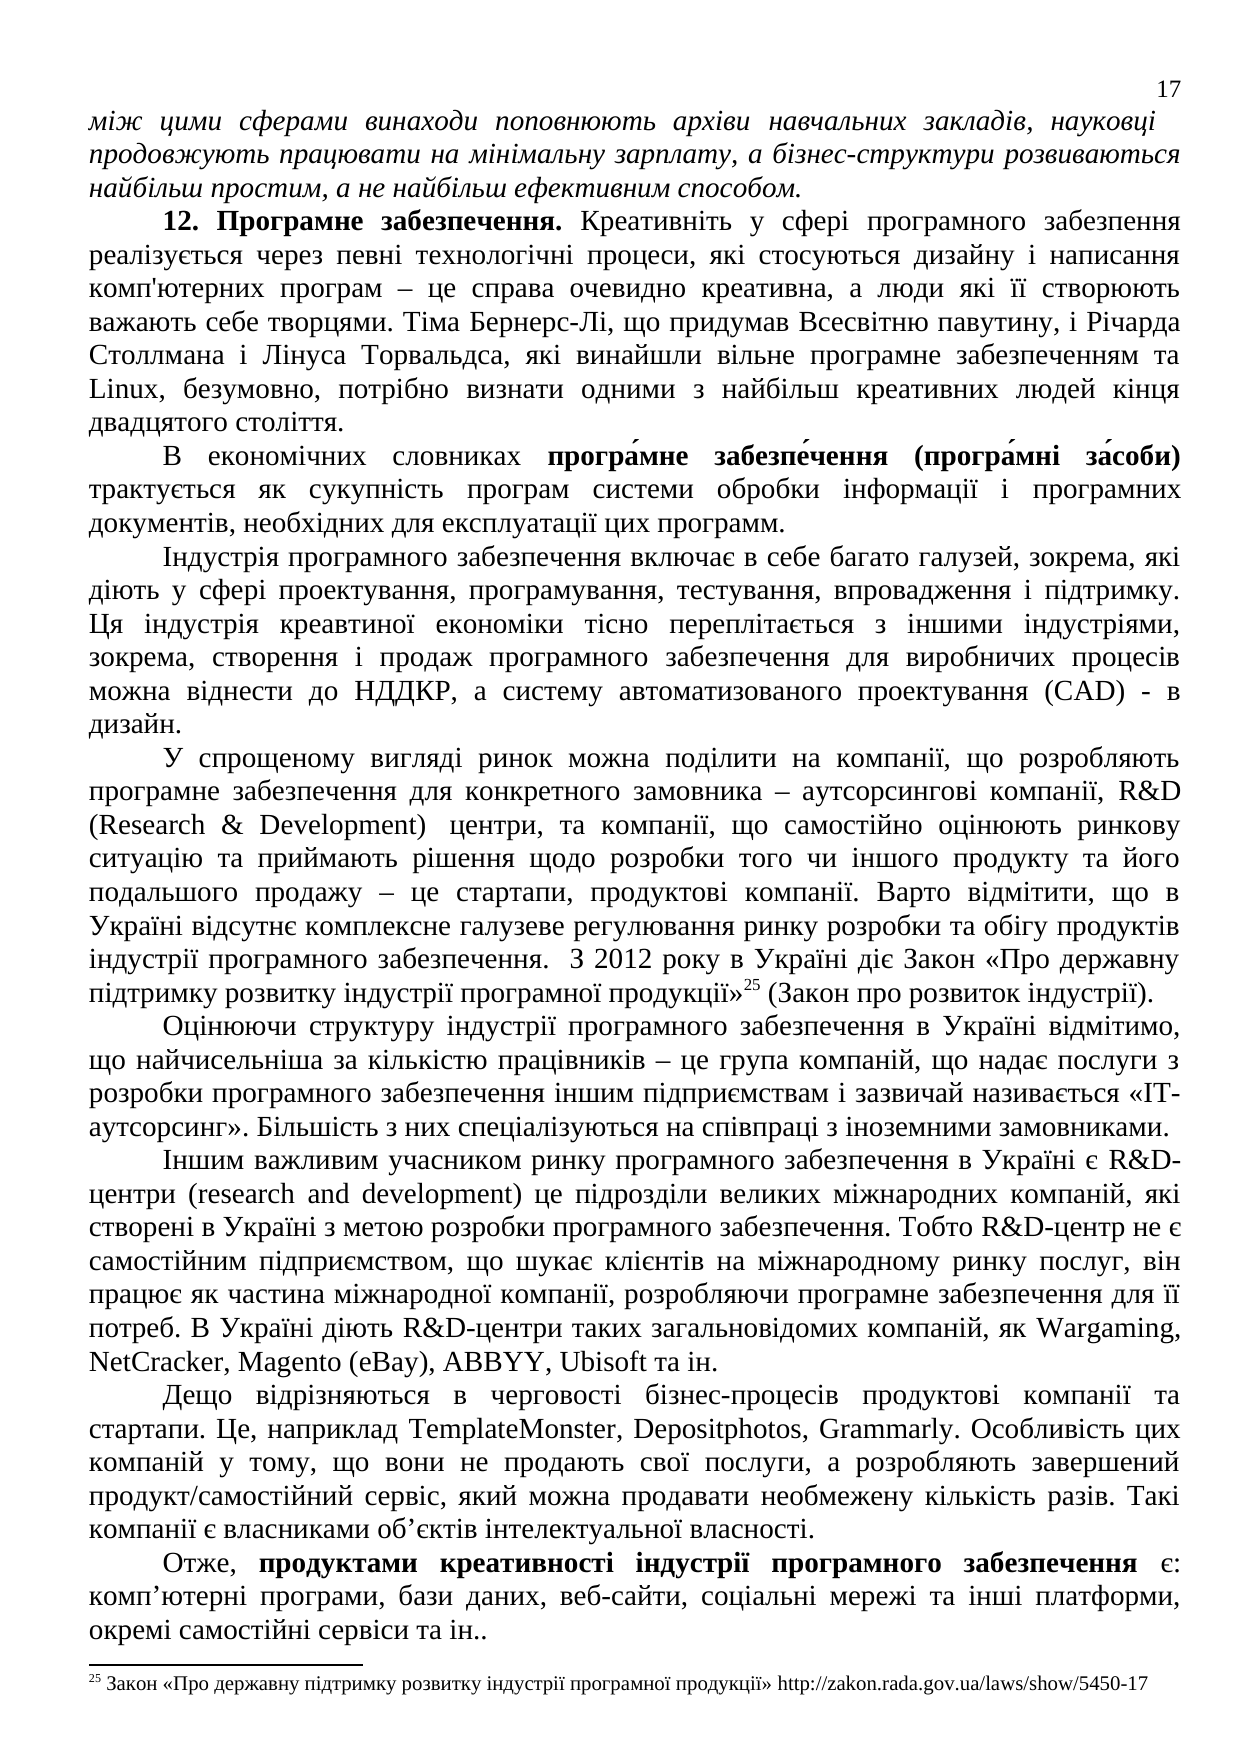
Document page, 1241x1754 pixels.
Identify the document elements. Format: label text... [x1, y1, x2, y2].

text Іншим важливим учасником ринку програмного забезпечення в Україні є R&D-центри (research and development) це підрозділи великих міжнародних компаній, які створені в Україні з метою розробки програмного забезпечення. Тобто R&D-центр не є самостійним підприємством, що шукає клієнтів на міжнародному ринку послуг, він працює як частина міжнародної компанії, розробляючи програмне забезпечення для її потреб. В Україні діють R&D-центри таких загальновідомих компаній, як Wargaming, NetCracker, Magento (eBay), ABBYY, Ubisoft та ін. [89, 1142, 1181, 1377]
text Дещо відрізняються в черговості бізнес-процесів продуктові компанії та стартапи. Це, наприклад TemplateMonster, Depositphotos, Grammarly. Особливість цих компаній у тому, що вони не продають свої послуги, а розробляють завершений продукт/самостійний сервіс, який можна продавати необмежену кількість разів. Такі компанії є власниками об’єктів інтелектуальної власності. [89, 1377, 1181, 1545]
text В економічних словниках програ́мне забезпе́чення (програ́мні за́соби) трактується як сукупність програм системи обробки інформації і програмних документів, необхідних для експлуатації цих программ. [89, 438, 1181, 539]
text Отже, продуктами креативності індустрії програмного забезпечення є: комп’ютерні програми, бази даних, веб-сайти, соціальні мережі та інші платформи, окремі самостійні сервіси та ін.. [89, 1545, 1181, 1646]
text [89, 103, 1181, 203]
text 12. Програмне забезпечення. Креативніть у сфері програмного забезпення реалізується через певні технологічні процеси, які стосуються дизайну і написання комп'ютерних програм – це справа очевидно креативна, а люди які її створюють важають себе творцями. Тіма Бернерс-Лі, що придумав Всесвітню павутину, і Річарда Столлмана і Лінуса Торвальдса, які винайшли вільне програмне забезпеченням та Linux, безумовно, потрібно визнати одними з найбільш креативних людей кінця двадцятого століття. [89, 203, 1181, 438]
text Оцінюючи структуру індустрії програмного забезпечення в Україні відмітимо, що найчисельніша за кількістю працівників – це група компаній, що надає послуги з розробки програмного забезпечення іншим підприємствам і зазвичай називається «ІТ-аутсорсинг». Більшість з них спеціалізуються на співпраці з іноземними замовниками. [89, 1008, 1181, 1142]
text У спрощеному вигляді ринок можна поділити на компанії, що розробляють програмне забезпечення для конкретного замовника – аутсорсингові компанії, R&D (Research & Development) центри, та компанії, що самостійно оцінюють ринкову ситуацію та приймають рішення щодо розробки того чи іншого продукту та його подальшого продажу – це стартапи, продуктові компанії. Варто відмітити, що в Україні відсутнє комплексне галузеве регулювання ринку розробки та обігу продуктів індустрії програмного забезпечення. З 2012 року в Україні діє Закон «Про державну підтримку розвитку індустрії програмної продукції» (Закон про розвиток індустрії). [89, 740, 1181, 1008]
text Індустрія програмного забезпечення включає в себе багато галузей, зокрема, які діють у сфері проектування, програмування, тестування, впровадження і підтримку. Ця індустрія креавтиної економіки тісно переплітається з іншими індустріями, зокрема, створення і продаж програмного забезпечення для виробничих процесів можна віднести до НДДКР, а систему автоматизованого проектування (CAD) - в дизайн. [89, 539, 1181, 740]
